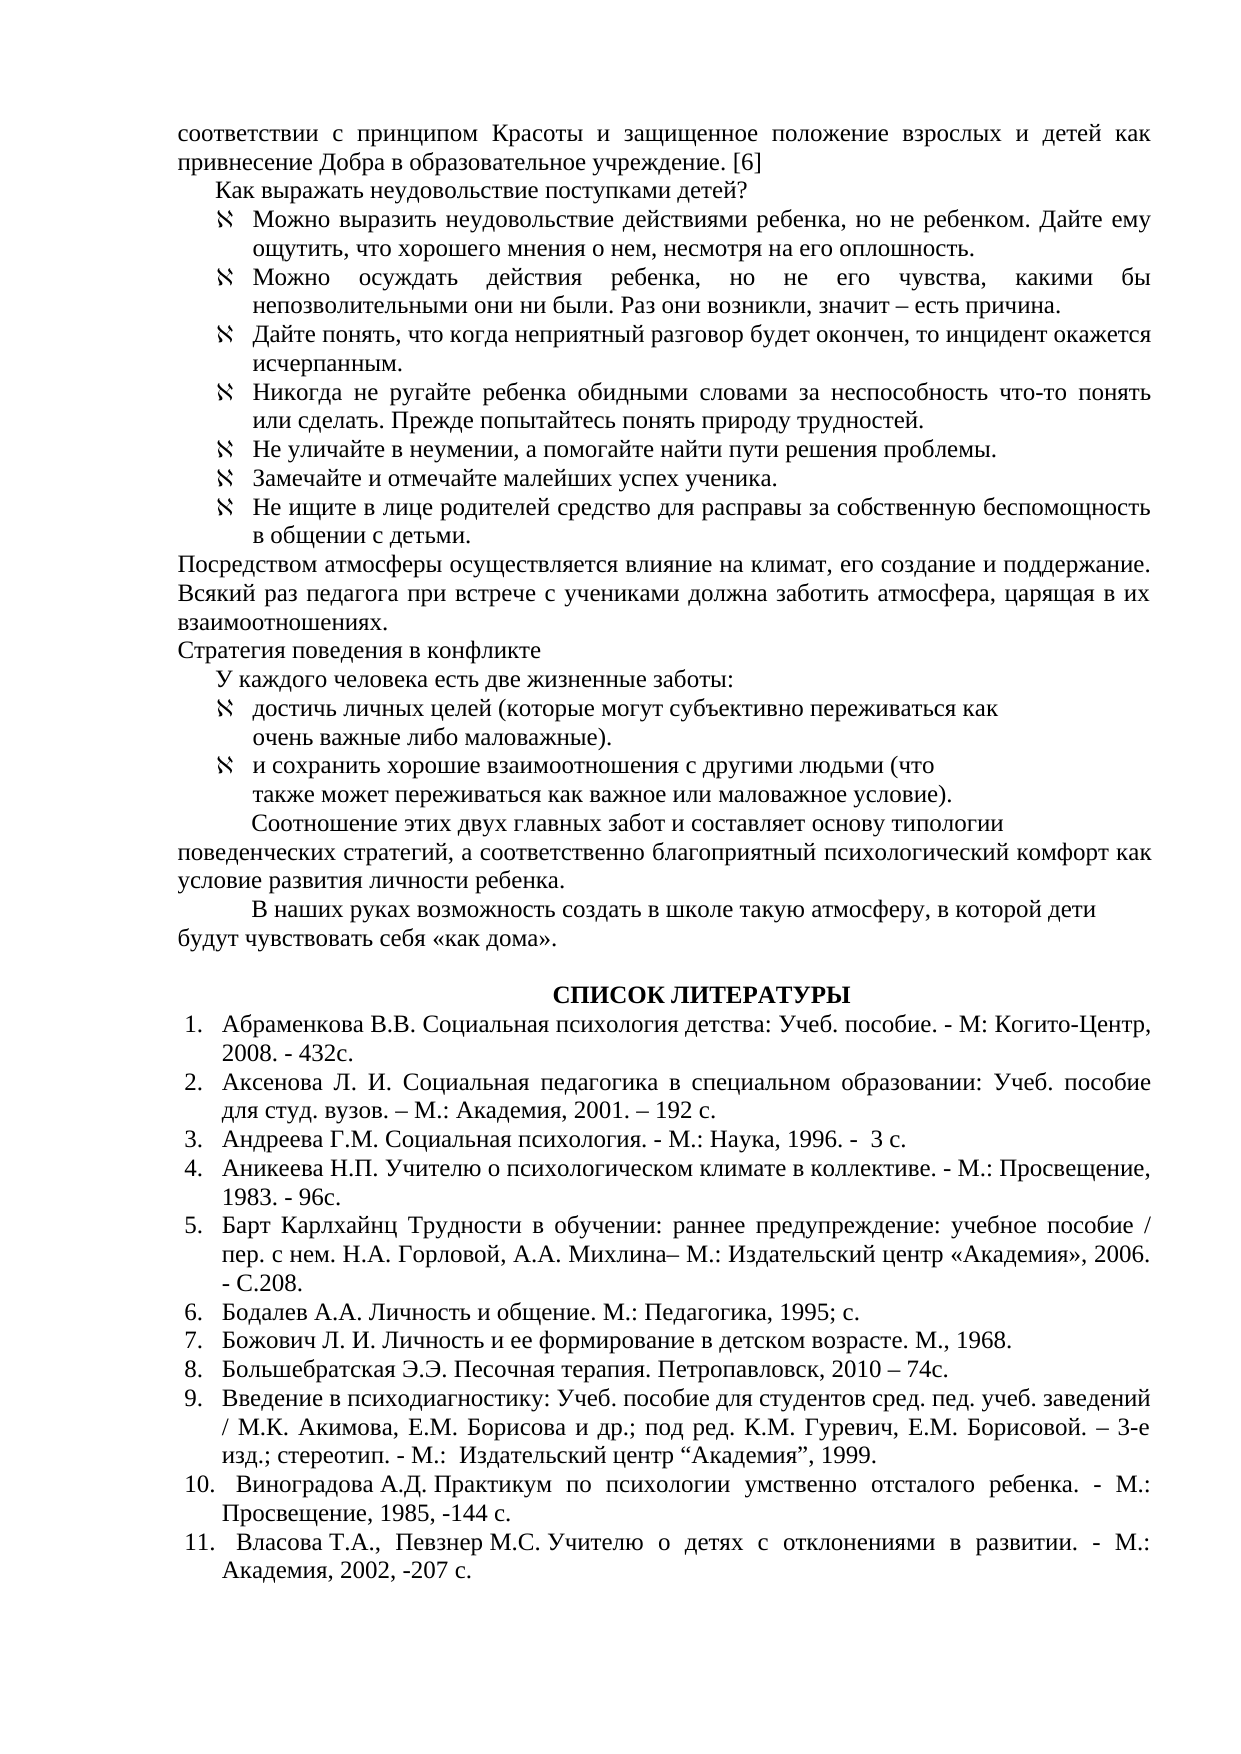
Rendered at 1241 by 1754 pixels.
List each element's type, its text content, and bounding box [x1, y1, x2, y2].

list также может переживаться как важное или маловажное условие). [252, 779, 1152, 808]
text СПИСОК ЛИТЕРАТУРЫ [177, 981, 1152, 1009]
text В наших руках возможность создать в школе такую атмосферу, в которой дети будут чувствовать себя «как дома». [177, 894, 1152, 952]
text У каждого человека есть две жизненные заботы: [177, 664, 1152, 693]
list Замечайте и отмечайте малейших успех ученика. [215, 463, 1152, 492]
list Барт Карлхайнц Трудности в обучении: раннее предупреждение: учебное пособие / пер. с нем. Н.А. Горловой, А.А. Михлина– М.: Издательский центр «Академия», 2006. - С.208. [184, 1211, 1152, 1297]
text Посредством атмосферы осуществляется влияние на климат, его создание и поддержание. Всякий раз педагога при встрече с учениками должна заботить атмосфера, царящая в их взаимоотношениях. [177, 549, 1152, 636]
text поведенческих стратегий, а соответственно благоприятный психологический комфорт как условие развития личности ребенка. [177, 837, 1152, 894]
text Как выражать неудовольствие поступками детей? [177, 176, 1152, 204]
list Никогда не ругайте ребенка обидными словами за неспособность что-то понять или сделать. Прежде попытайтесь понять природу трудностей. [215, 377, 1152, 434]
list Дайте понять, что когда неприятный разговор будет окончен, то инцидент окажется исчерпанным. [215, 319, 1152, 377]
list Аксенова Л. И. Социальная педагогика в специальном образовании: Учеб. пособие для студ. вузов. – М.: Академия, 2001. – 192 с. [184, 1067, 1152, 1124]
list Не ищите в лице родителей средство для расправы за собственную беспомощность в общении с детьми. [215, 492, 1152, 549]
list Абраменкова В.В. Социальная психология детства: Учеб. пособие. - М: Когито-Центр, 2008. - 432с. [184, 1009, 1152, 1067]
list Власова Т.А., Певзнер М.С. Учителю о детях с отклонениями в развитии. - М.: Академия, 2002, -207 с. [184, 1527, 1152, 1584]
list очень важные либо маловажные). [252, 722, 1152, 751]
list Можно осуждать действия ребенка, но не его чувства, какими бы непозволительными они ни были. Раз они возникли, значит – есть причина. [215, 262, 1152, 319]
list Можно выразить неудовольствие действиями ребенка, но не ребенком. Дайте ему ощутить, что хорошего мнения о нем, несмотря на его оплошность. [215, 204, 1152, 262]
list Божович Л. И. Личность и ее формирование в детском возрасте. М., 1968. [184, 1326, 1152, 1354]
list и сохранить хорошие взаимоотношения с другими людьми (что [215, 751, 1152, 779]
text Соотношение этих двух главных забот и составляет основу типологии [177, 808, 1152, 837]
list Виноградова А.Д. Практикум по психологии умственно отсталого ребенка. - М.: Просвещение, 1985, -144 с. [184, 1469, 1152, 1527]
list Бодалев А.А. Личность и общение. М.: Педагогика, 1995; с. [184, 1297, 1152, 1326]
list Андреева Г.М. Социальная психология. - М.: Наука, 1996. - 3 с. [184, 1124, 1152, 1153]
list Большебратская Э.Э. Песочная терапия. Петропавловск, 2010 – 74с. [184, 1354, 1152, 1383]
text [177, 118, 1152, 176]
list достичь личных целей (которые могут субъективно переживаться как [215, 693, 1152, 722]
list Аникеева Н.П. Учителю о психологическом климате в коллективе. - М.: Просвещение, 1983. - 96с. [184, 1153, 1152, 1211]
list Введение в психодиагностику: Учеб. пособие для студентов сред. пед. учеб. заведений / М.К. Акимова, Е.М. Борисова и др.; под ред. К.М. Гуревич, Е.М. Борисовой. – 3-е изд.; стереотип. - М.: Издательский центр “Академия”, 1999. [184, 1383, 1152, 1469]
list Не уличайте в неумении, а помогайте найти пути решения проблемы. [215, 434, 1152, 463]
text Стратегия поведения в конфликте [177, 636, 1152, 664]
